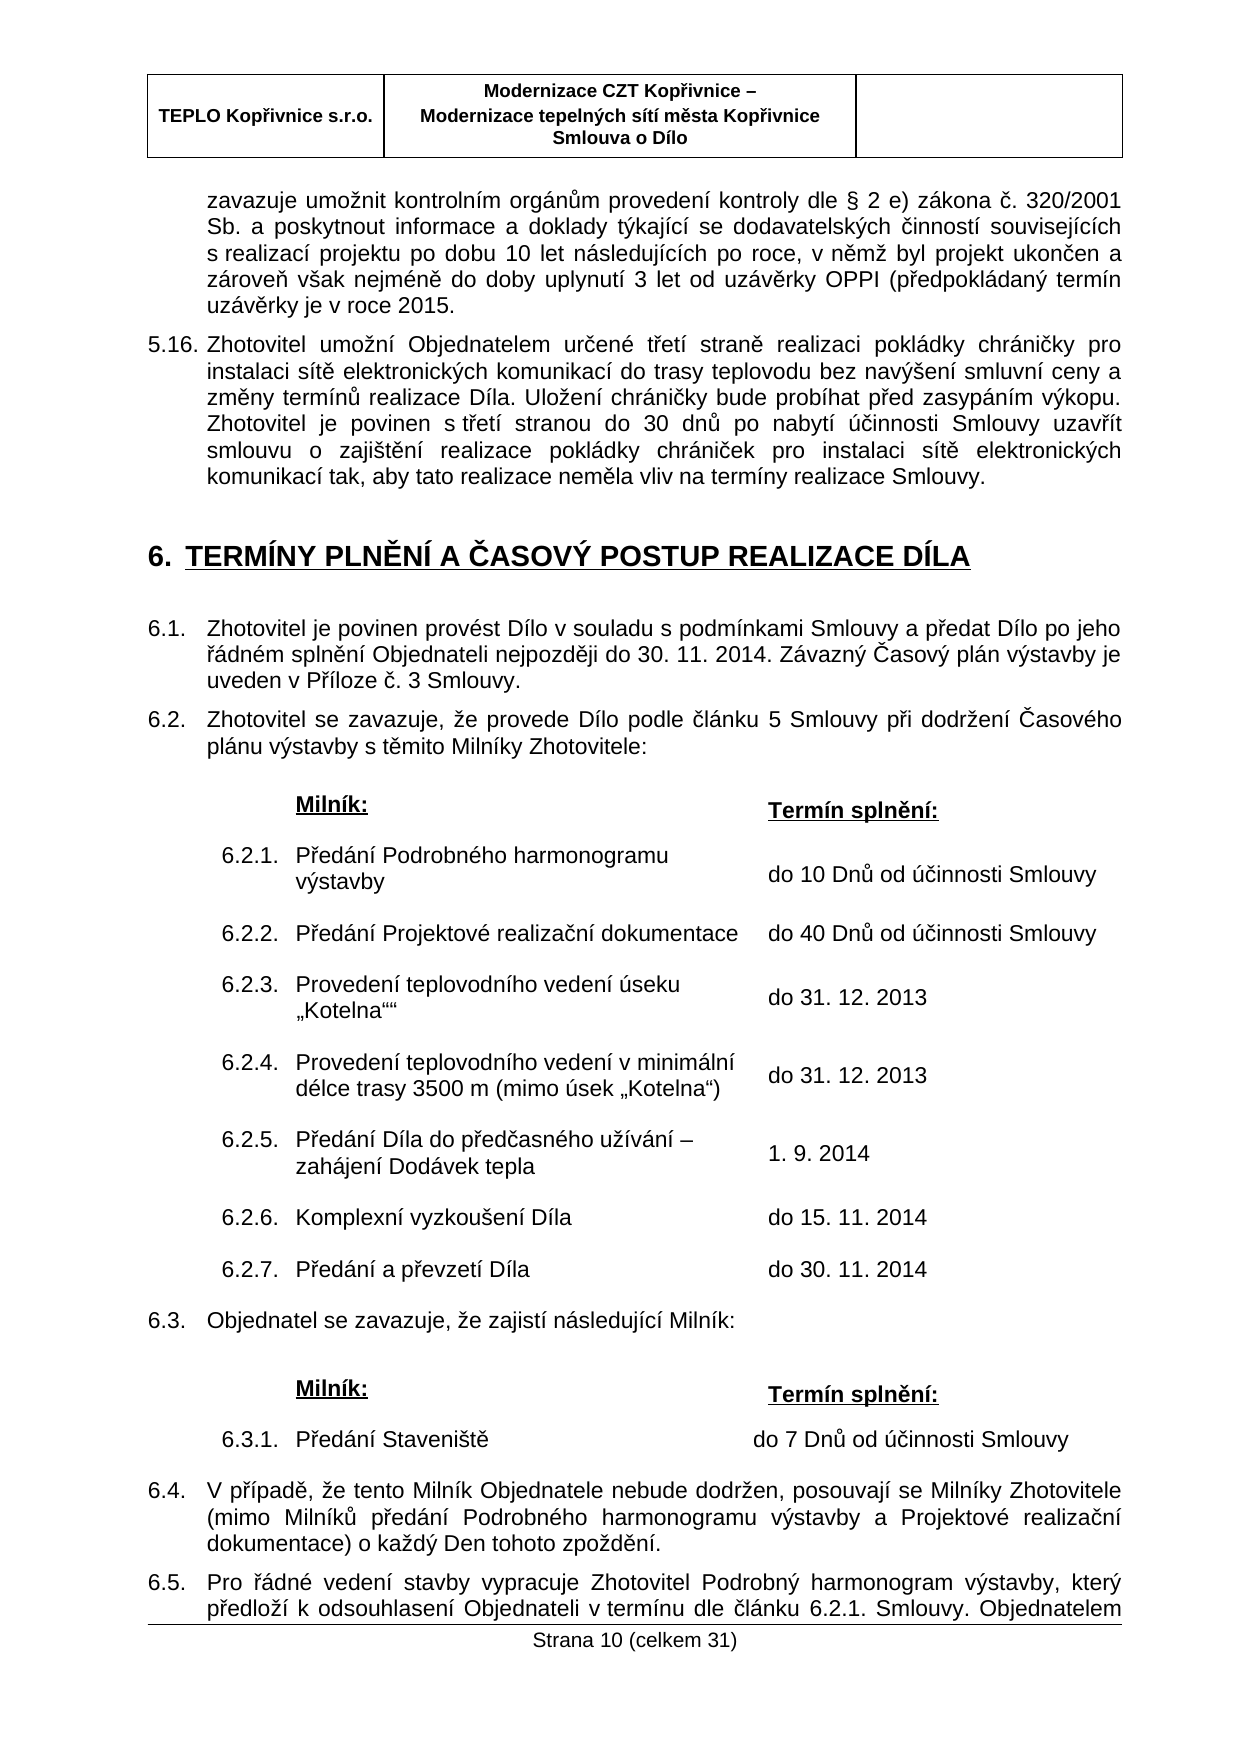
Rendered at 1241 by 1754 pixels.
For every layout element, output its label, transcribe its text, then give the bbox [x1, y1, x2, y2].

table_cell Předání Staveniště [221, 1413, 753, 1465]
table_cell do 10 Dnů od účinnosti Smlouvy [768, 830, 1122, 907]
table_cell Provedení teplovodního vedení v minimální délce trasy 3500 m (mimo úsek „Kotelna“) [221, 1036, 768, 1114]
subtitle Termíny plnění a ČASOVÝ POSTUP REALIZACE DÍLA [148, 539, 1122, 573]
table_cell 1. 9. 2014 [768, 1114, 1122, 1192]
table_cell do 31. 12. 2013 [768, 1036, 1122, 1114]
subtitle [148, 1569, 1122, 1621]
subtitle Zhotovitel umožní Objednatelem určené třetí straně realizaci pokládky chráničky pro instalaci sítě elektronických komunikací do trasy teplovodu bez navýšení smluvní ceny a změny termínů realizace Díla. Uložení chráničky bude probíhat před zasypáním výkopu. Zhotovitel je povinen s třetí stranou do 30 dnů po nabytí účinnosti Smlouvy uzavřít smlouvu o zajištění realizace pokládky chrániček pro instalaci sítě elektronických komunikací tak, aby tato realizace neměla vliv na termíny realizace Smlouvy. [148, 331, 1122, 489]
table_cell Předání Projektové realizační dokumentace [221, 907, 768, 958]
table_cell Komplexní vyzkoušení Díla [221, 1192, 768, 1243]
table_header Termín splnění: [768, 778, 1122, 829]
table_header Termín splnění: [768, 1362, 1122, 1413]
table_cell do 15. 11. 2014 [768, 1192, 1122, 1243]
table_cell Provedení teplovodního vedení úseku „Kotelna““ [221, 959, 768, 1036]
subtitle V případě, že tento Milník Objednatele nebude dodržen, posouvají se Milníky Zhotovitele (mimo Milníků předání Podrobného harmonogramu výstavby a Projektové realizační dokumentace) o každý Den tohoto zpoždění. [148, 1477, 1122, 1556]
table_header Milník: [221, 1362, 768, 1413]
table_cell do 30. 11. 2014 [768, 1243, 1122, 1294]
table_cell Předání Díla do předčasného užívání – zahájení Dodávek tepla [221, 1114, 768, 1192]
table_header Milník: [221, 778, 768, 829]
table_cell Předání a převzetí Díla [221, 1243, 768, 1294]
table_cell do 40 Dnů od účinnosti Smlouvy [768, 907, 1122, 958]
table_cell do 7 Dnů od účinnosti Smlouvy [753, 1413, 1122, 1465]
table_cell do 31. 12. 2013 [768, 959, 1122, 1036]
subtitle Objednatel se zavazuje, že zajistí následující Milník: [148, 1307, 1122, 1333]
subtitle Zhotovitel je povinen provést Dílo v souladu s podmínkami Smlouvy a předat Dílo po jeho řádném splnění Objednateli nejpozději do 30. 11. 2014. Závazný Časový plán výstavby je uveden v Příloze č. 3 Smlouvy. [148, 615, 1122, 694]
table_cell Předání Podrobného harmonogramu výstavby [221, 830, 768, 907]
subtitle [148, 187, 1122, 319]
